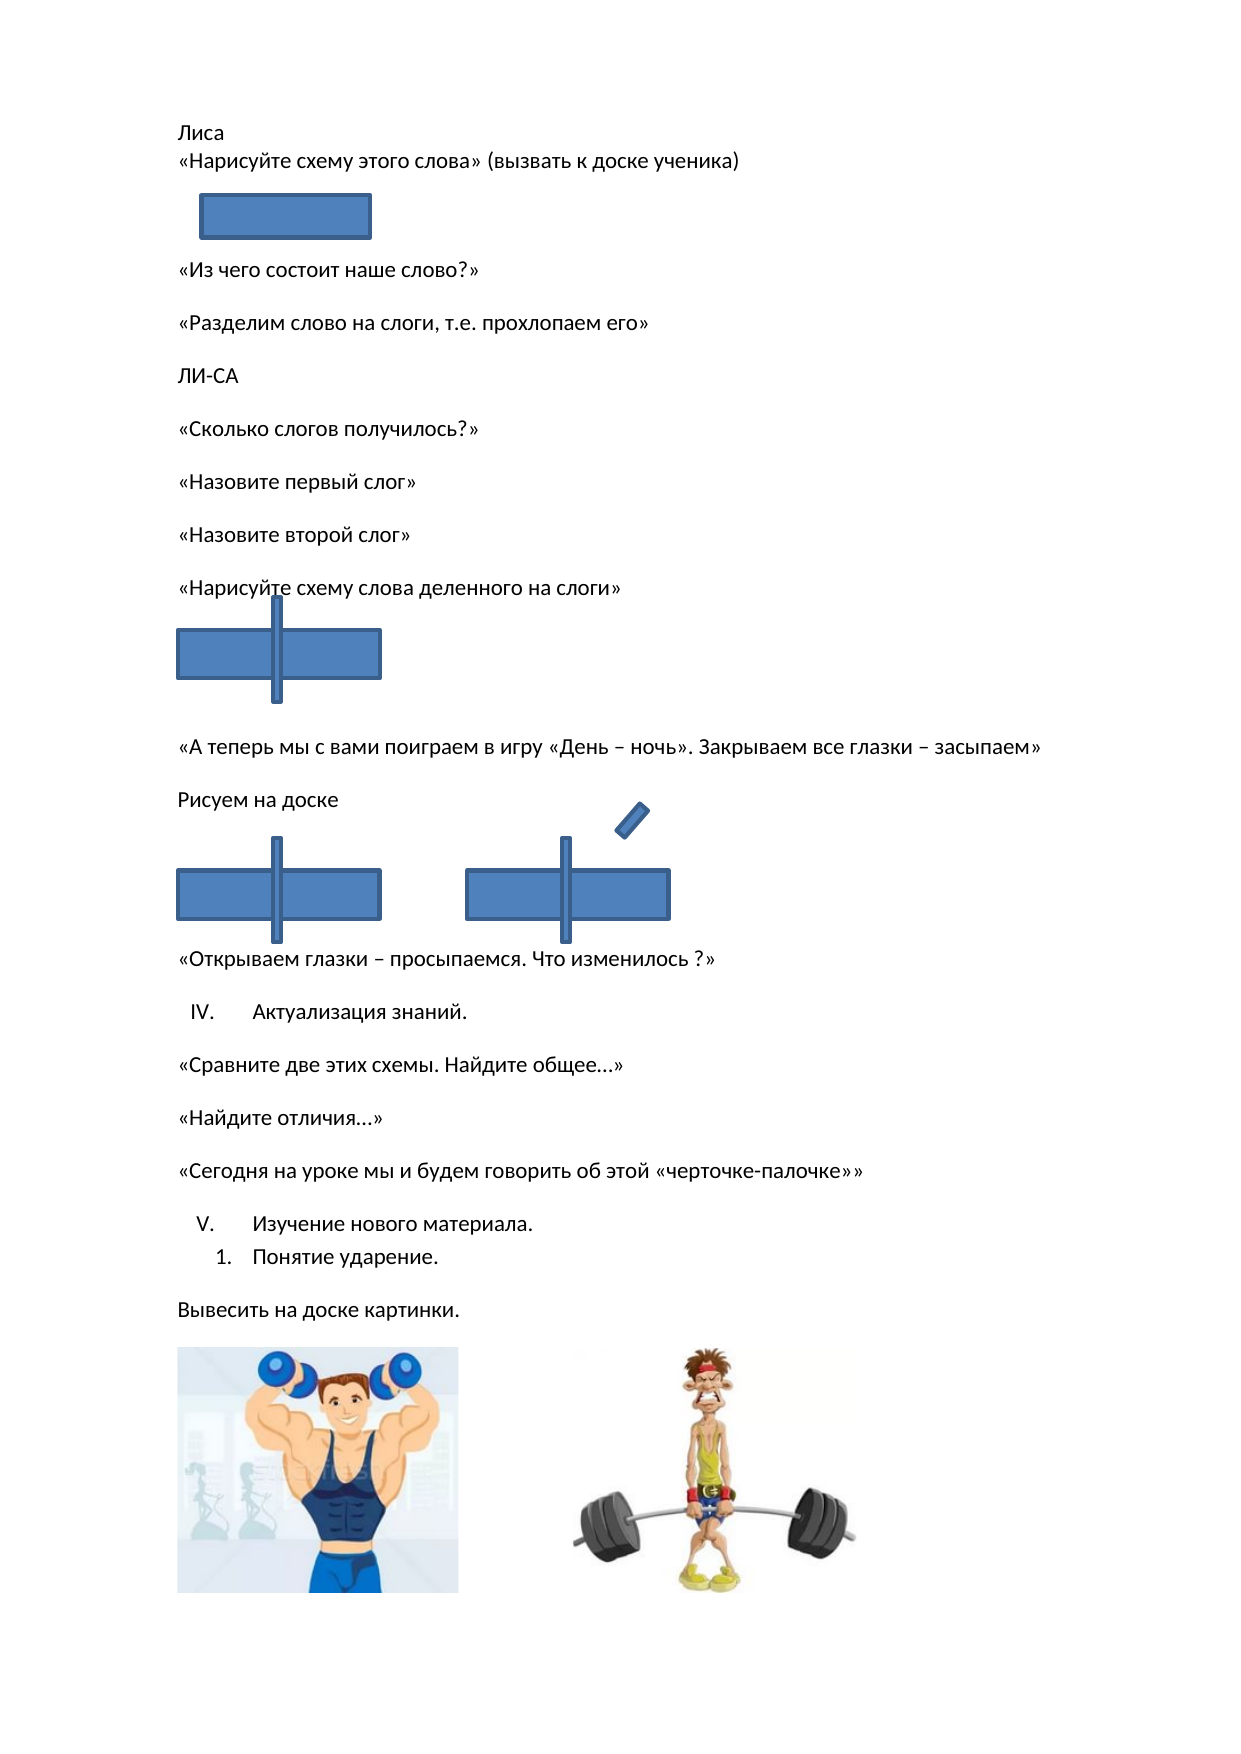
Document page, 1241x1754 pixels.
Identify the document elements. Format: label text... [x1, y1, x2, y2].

text «Сегодня на уроке мы и будем говорить об этой «черточке-палочке»» [177, 1157, 1152, 1184]
text Лиса [177, 118, 1152, 146]
text Рисуем на доске [177, 785, 1152, 813]
text Вывесить на доске картинки. [177, 1295, 1152, 1323]
list Понятие ударение. [215, 1242, 1152, 1270]
text «Разделим слово на слоги, т.е. прохлопаем его» [177, 308, 1152, 336]
list Изучение нового материала. [215, 1209, 1152, 1238]
text «Нарисуйте схему этого слова» (вызвать к доске ученика) [177, 146, 1152, 174]
picture [177, 1347, 459, 1593]
text «Назовите второй слог» [177, 520, 1152, 548]
text «А теперь мы с вами поиграем в игру «День – ночь». Закрываем все глазки – засыпаем» [177, 732, 1152, 760]
picture [572, 1348, 857, 1593]
text «Из чего состоит наше слово?» [177, 255, 1152, 283]
text «Нарисуйте схему слова деленного на слоги» [177, 573, 1152, 601]
text «Сравните две этих схемы. Найдите общее…» [177, 1051, 1152, 1078]
text «Открываем глазки – просыпаемся. Что изменилось ?» [177, 944, 1152, 972]
list Актуализация знаний. [215, 997, 1152, 1026]
text «Сколько слогов получилось?» [177, 414, 1152, 442]
text «Найдите отличия…» [177, 1103, 1152, 1132]
text «Назовите первый слог» [177, 467, 1152, 495]
text ЛИ-СА [177, 361, 1152, 389]
